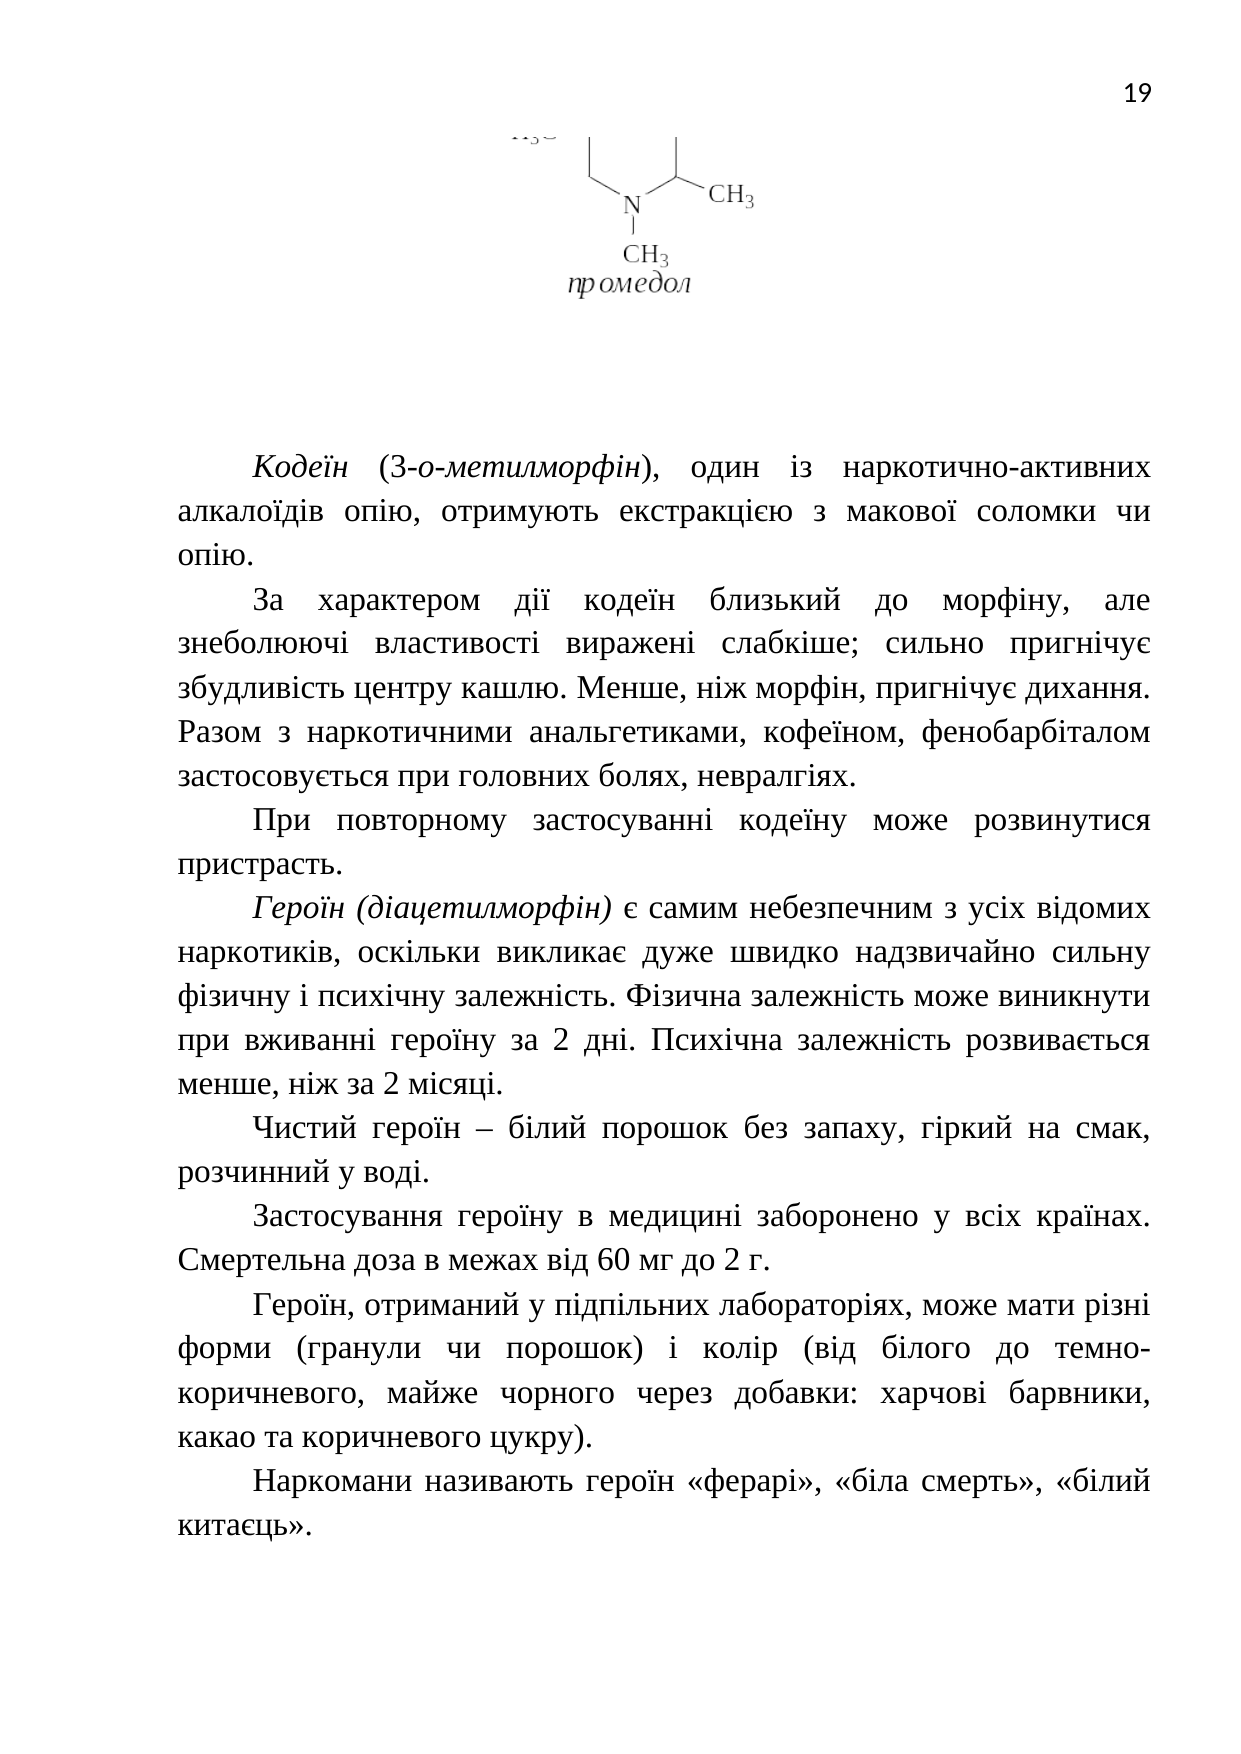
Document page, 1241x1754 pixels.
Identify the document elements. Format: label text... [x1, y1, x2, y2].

text Застосування героїну в медицині заборонено у всіх країнах. Смертельна доза в межах від 60 мг до 2 г. [177, 1196, 1152, 1278]
text Чистий героїн – білий порошок без запаху, гіркий на смак, розчинний у воді. [177, 1107, 1152, 1190]
text При повторному застосуванні кодеїну може розвинутися пристрасть. [177, 799, 1152, 881]
text За характером дії кодеїн близький до морфіну, але знеболюючі властивості виражені слабкіше; сильно пригнічує збудливість центру кашлю. Менше, ніж морфін, пригнічує дихання. Разом з наркотичними анальгетиками, кофеїном, фенобарбіталом застосовується при головних болях, невралгіях. [177, 579, 1152, 793]
text Наркомани називають героїн «ферарі», «біла смерть», «білий китаєць». [177, 1460, 1152, 1542]
text Героїн (діацетилморфін) є самим небезпечним з усіх відомих наркотиків, оскільки викликає дуже швидко надзвичайно сильну фізичну і психічну залежність. Фізична залежність може виникнути при вживанні героїну за 2 дні. Психічна залежність розвивається менше, ніж за 2 місяці. [177, 887, 1152, 1102]
text Героїн, отриманий у підпільних лабораторіях, може мати різні форми (гранули чи порошок) і колір (від білого до темно-коричневого, майже чорного через добавки: харчові барвники, какао та коричневого цукру). [177, 1284, 1152, 1454]
text Кодеїн (3-о-метилморфін), один із наркотично-активних алкалоїдів опію, отримують екстракцією з макової соломки чи опію. [177, 447, 1152, 573]
